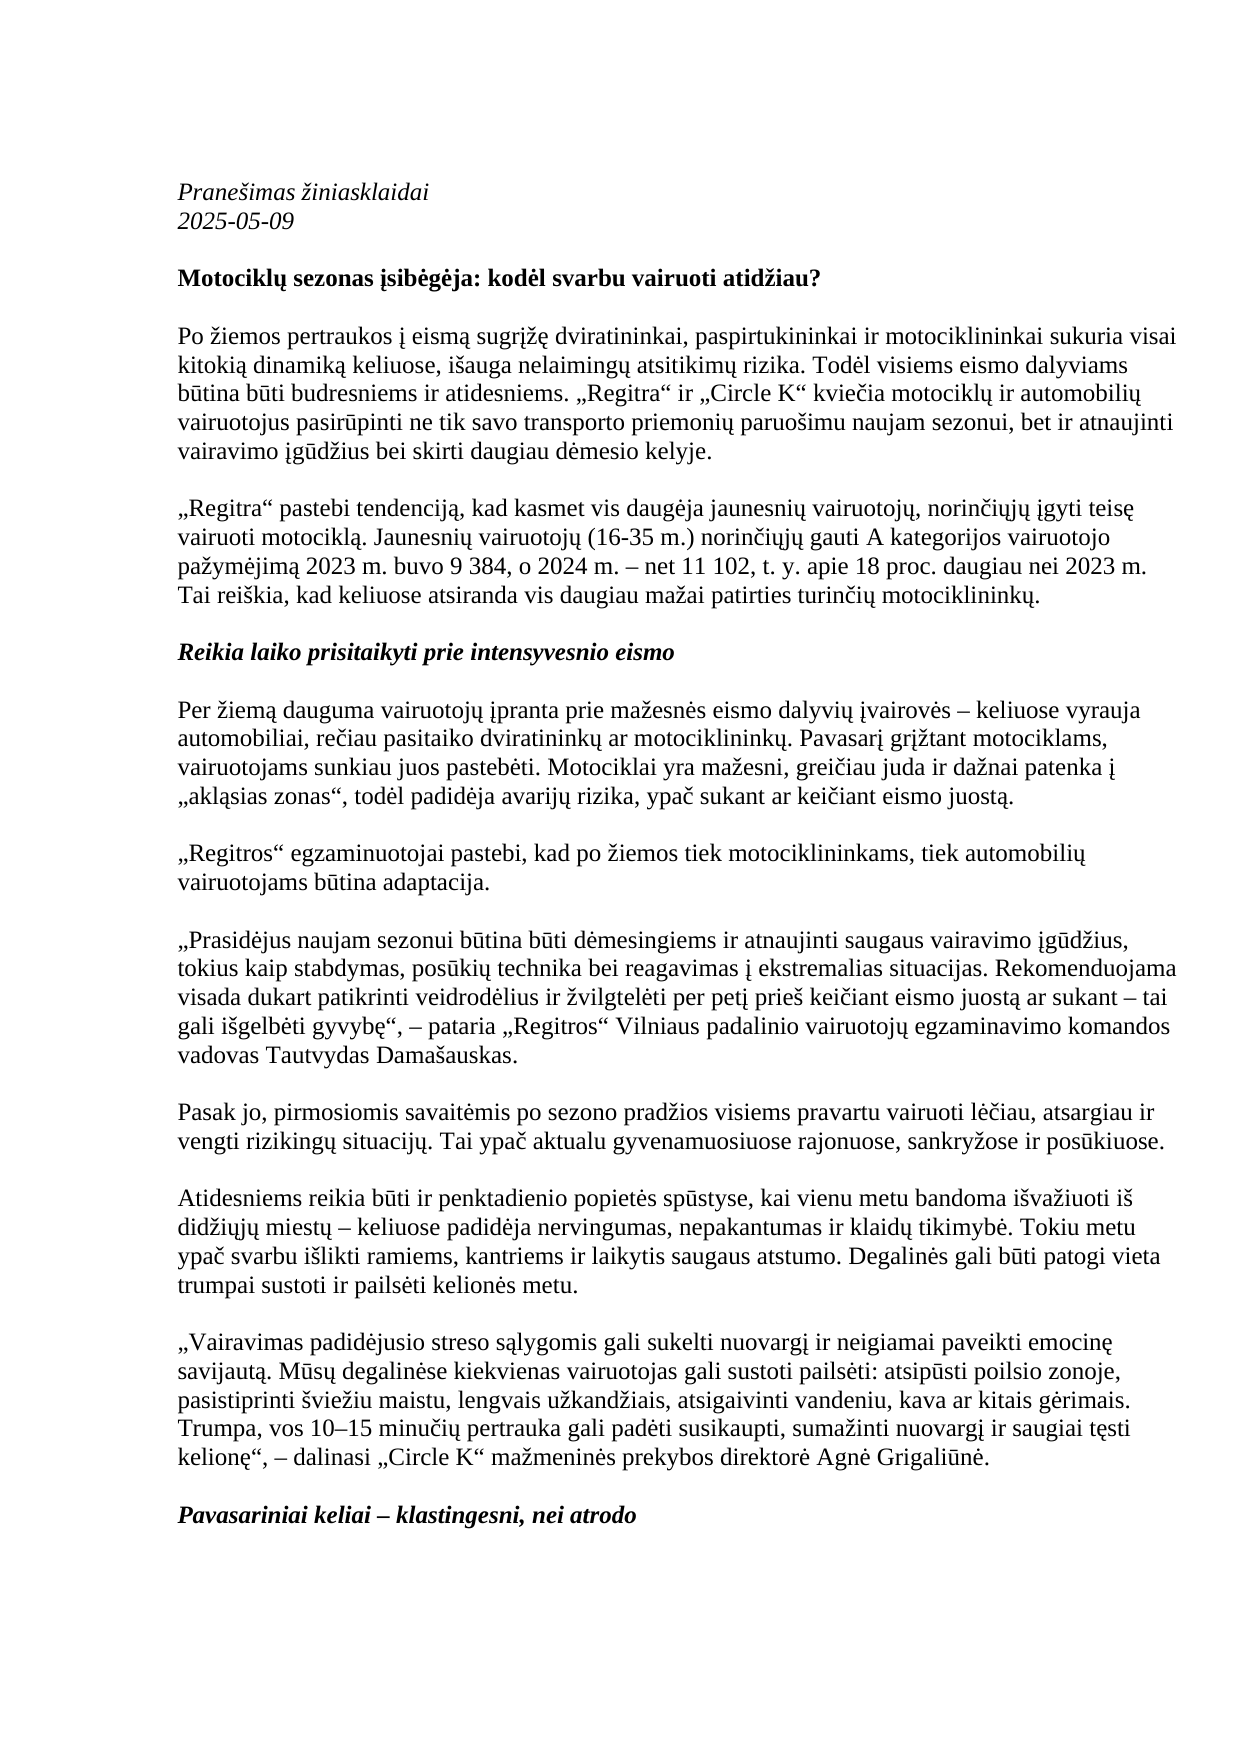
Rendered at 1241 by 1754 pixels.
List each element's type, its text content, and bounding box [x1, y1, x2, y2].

text Atidesniems reikia būti ir penktadienio popietės spūstyse, kai vienu metu bandoma išvažiuoti iš didžiųjų miestų – keliuose padidėja nervingumas, nepakantumas ir klaidų tikimybė. Tokiu metu ypač svarbu išlikti ramiems, kantriems ir laikytis saugaus atstumo. Degalinės gali būti patogi vieta trumpai sustoti ir pailsėti kelionės metu. [177, 1183, 1181, 1298]
text 2025-05-09 [177, 206, 1181, 235]
text Motociklų sezonas įsibėgėja: kodėl svarbu vairuoti atidžiau? [177, 263, 1181, 292]
text Per žiemą dauguma vairuotojų įpranta prie mažesnės eismo dalyvių įvairovės – keliuose vyrauja automobiliai, rečiau pasitaiko dviratininkų ar motociklininkų. Pavasarį grįžtant motociklams, vairuotojams sunkiau juos pastebėti. Motociklai yra mažesni, greičiau juda ir dažnai patenka į „akląsias zonas“, todėl padidėja avarijų rizika, ypač sukant ar keičiant eismo juostą. [177, 695, 1181, 810]
text Po žiemos pertraukos į eismą sugrįžę dviratininkai, paspirtukininkai ir motociklininkai sukuria visai kitokią dinamiką keliuose, išauga nelaimingų atsitikimų rizika. Todėl visiems eismo dalyviams būtina būti budresniems ir atidesniems. „Regitra“ ir „Circle K“ kviečia motociklų ir automobilių vairuotojus pasirūpinti ne tik savo transporto priemonių paruošimu naujam sezonui, bet ir atnaujinti vairavimo įgūdžius bei skirti daugiau dėmesio kelyje. [177, 321, 1181, 465]
text Reikia laiko prisitaikyti prie intensyvesnio eismo [177, 637, 1181, 666]
text „Vairavimas padidėjusio streso sąlygomis gali sukelti nuovargį ir neigiamai paveikti emocinę savijautą. Mūsų degalinėse kiekvienas vairuotojas gali sustoti pailsėti: atsipūsti poilsio zonoje, pasistiprinti šviežiu maistu, lengvais užkandžiais, atsigaivinti vandeniu, kava ar kitais gėrimais. Trumpa, vos 10–15 minučių pertrauka gali padėti susikaupti, sumažinti nuovargį ir saugiai tęsti kelionę“, – dalinasi „Circle K“ mažmeninės prekybos direktorė Agnė Grigaliūnė. [177, 1327, 1181, 1471]
text Pavasariniai keliai – klastingesni, nei atrodo [177, 1500, 1181, 1528]
text „Prasidėjus naujam sezonui būtina būti dėmesingiems ir atnaujinti saugaus vairavimo įgūdžius, tokius kaip stabdymas, posūkių technika bei reagavimas į ekstremalias situacijas. Rekomenduojama visada dukart patikrinti veidrodėlius ir žvilgtelėti per petį prieš keičiant eismo juostą ar sukant – tai gali išgelbėti gyvybę“, – pataria „Regitros“ Vilniaus padalinio vairuotojų egzaminavimo komandos vadovas Tautvydas Damašauskas. [177, 925, 1181, 1068]
text Pranešimas žiniasklaidai [177, 177, 1181, 206]
text Pasak jo, pirmosiomis savaitėmis po sezono pradžios visiems pravartu vairuoti lėčiau, atsargiau ir vengti rizikingų situacijų. Tai ypač aktualu gyvenamuosiuose rajonuose, sankryžose ir posūkiuose. [177, 1097, 1181, 1155]
text „Regitros“ egzaminuotojai pastebi, kad po žiemos tiek motociklininkams, tiek automobilių vairuotojams būtina adaptacija. [177, 838, 1181, 896]
text „Regitra“ pastebi tendenciją, kad kasmet vis daugėja jaunesnių vairuotojų, norinčiųjų įgyti teisę vairuoti motociklą. Jaunesnių vairuotojų (16-35 m.) norinčiųjų gauti A kategorijos vairuotojo pažymėjimą 2023 m. buvo 9 384, o 2024 m. – net 11 102, t. y. apie 18 proc. daugiau nei 2023 m. Tai reiškia, kad keliuose atsiranda vis daugiau mažai patirties turinčių motociklininkų. [177, 493, 1181, 608]
